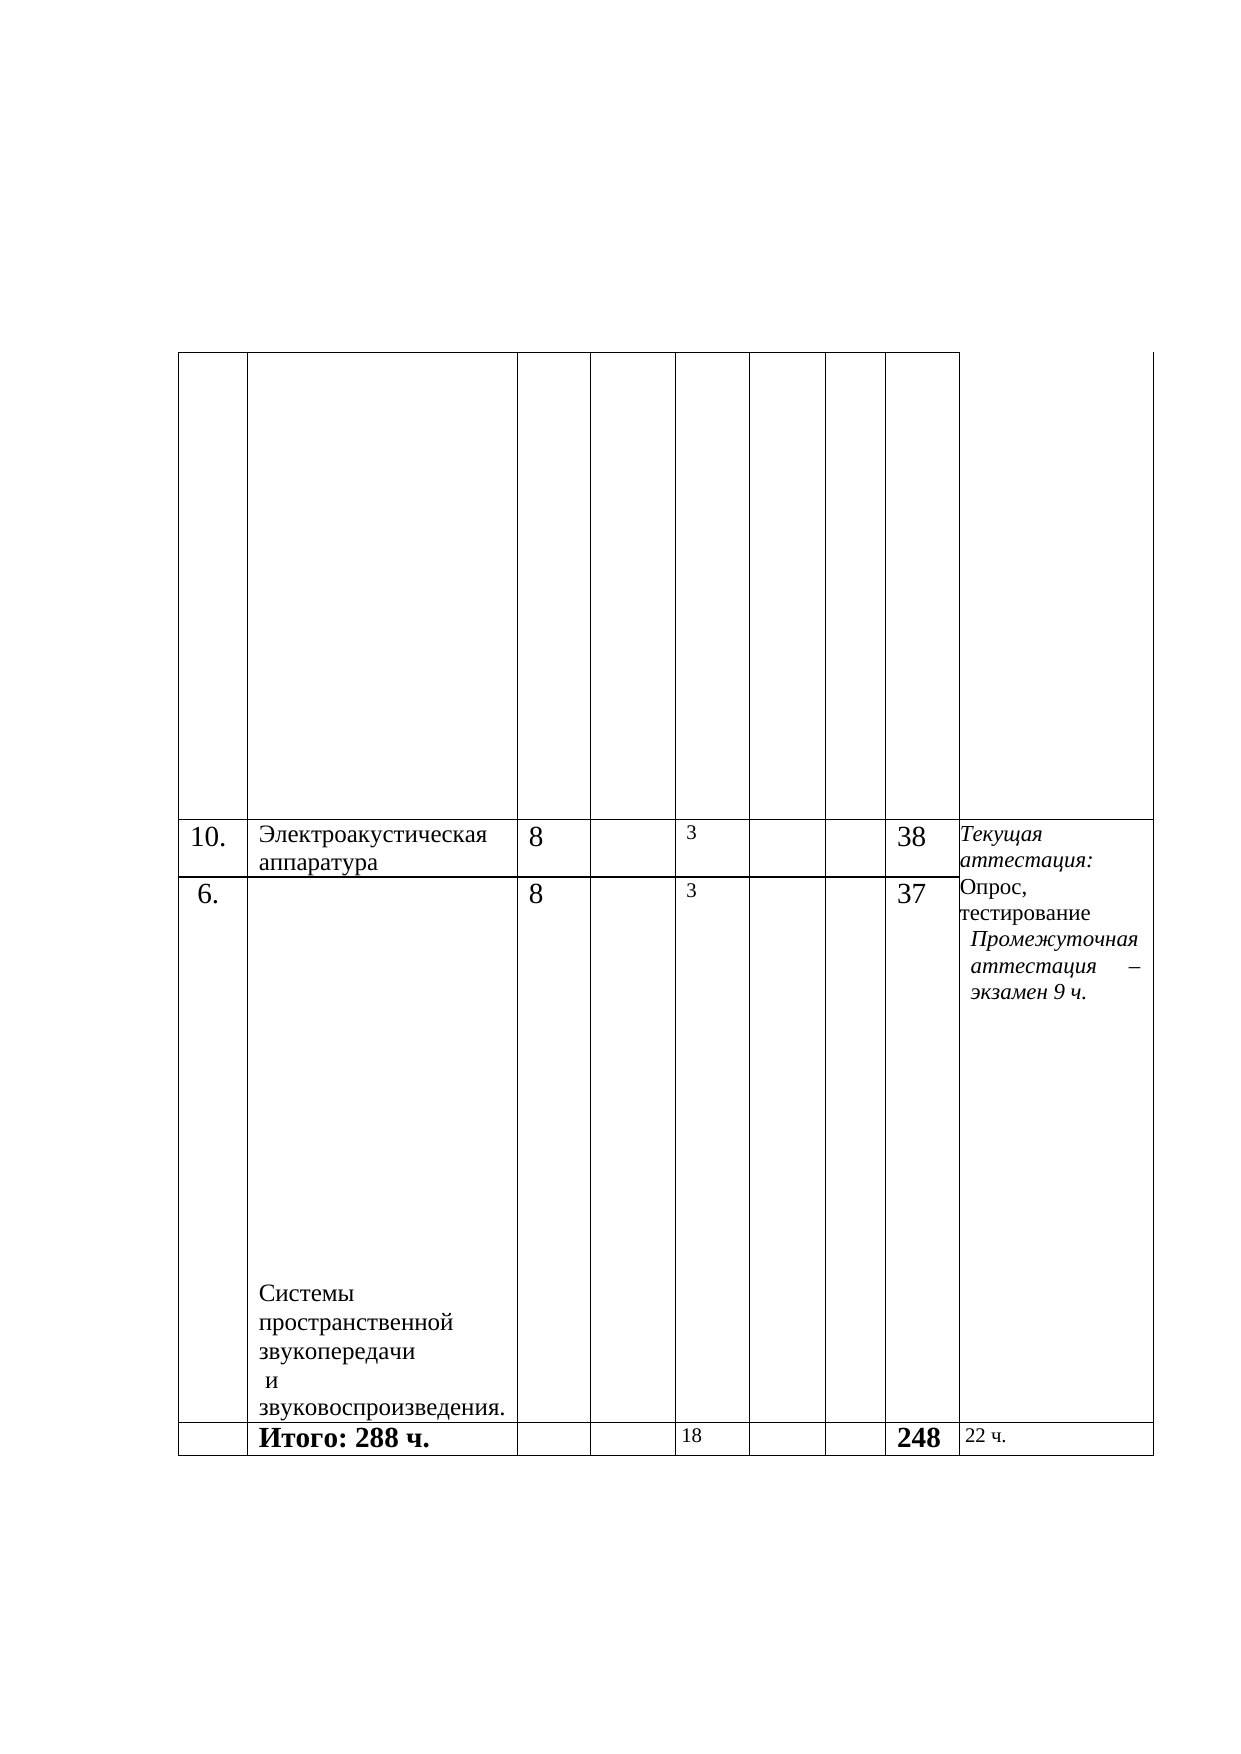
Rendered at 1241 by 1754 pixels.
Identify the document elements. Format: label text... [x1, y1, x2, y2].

table_header [750, 353, 825, 819]
table_cell [750, 1423, 825, 1455]
table_cell Электроакустическая аппаратура [248, 820, 517, 876]
table_cell Текущая аттестация: Опрос, тестирование Промежуточная аттестация – экзамен 9 ч. [960, 820, 1153, 1422]
table_header [591, 353, 675, 819]
table_cell 38 [886, 820, 959, 876]
table_header [248, 353, 517, 819]
table_cell [179, 1423, 247, 1455]
table_cell Системы пространственной звукопередачи и звуковоспроизведения. [248, 878, 517, 1422]
table_cell Итого: 288 ч. [248, 1423, 517, 1455]
table_header [179, 353, 247, 819]
table_cell [826, 878, 885, 1422]
table_cell [591, 878, 675, 1422]
table_cell [826, 820, 885, 876]
table_cell 22 ч. [960, 1423, 1153, 1455]
table_header [676, 353, 749, 819]
table_cell 248 [886, 1423, 959, 1455]
table_header [826, 353, 885, 819]
table_cell [591, 820, 675, 876]
table_cell 3 [676, 820, 749, 876]
table_cell 3 [676, 878, 749, 1422]
table_cell 37 [886, 878, 959, 1422]
table_cell [750, 878, 825, 1422]
table_header [960, 352, 1153, 819]
table_cell 18 [676, 1423, 749, 1455]
table_cell [591, 1423, 675, 1455]
table_header [518, 353, 590, 819]
table_cell 8 [518, 878, 590, 1422]
table_cell 8 [518, 820, 590, 876]
table_cell 10. [179, 820, 247, 876]
table_cell [750, 820, 825, 876]
table_header [886, 353, 959, 819]
table_cell [826, 1423, 885, 1455]
table_cell [518, 1423, 590, 1455]
table_cell 6. [179, 878, 247, 1422]
